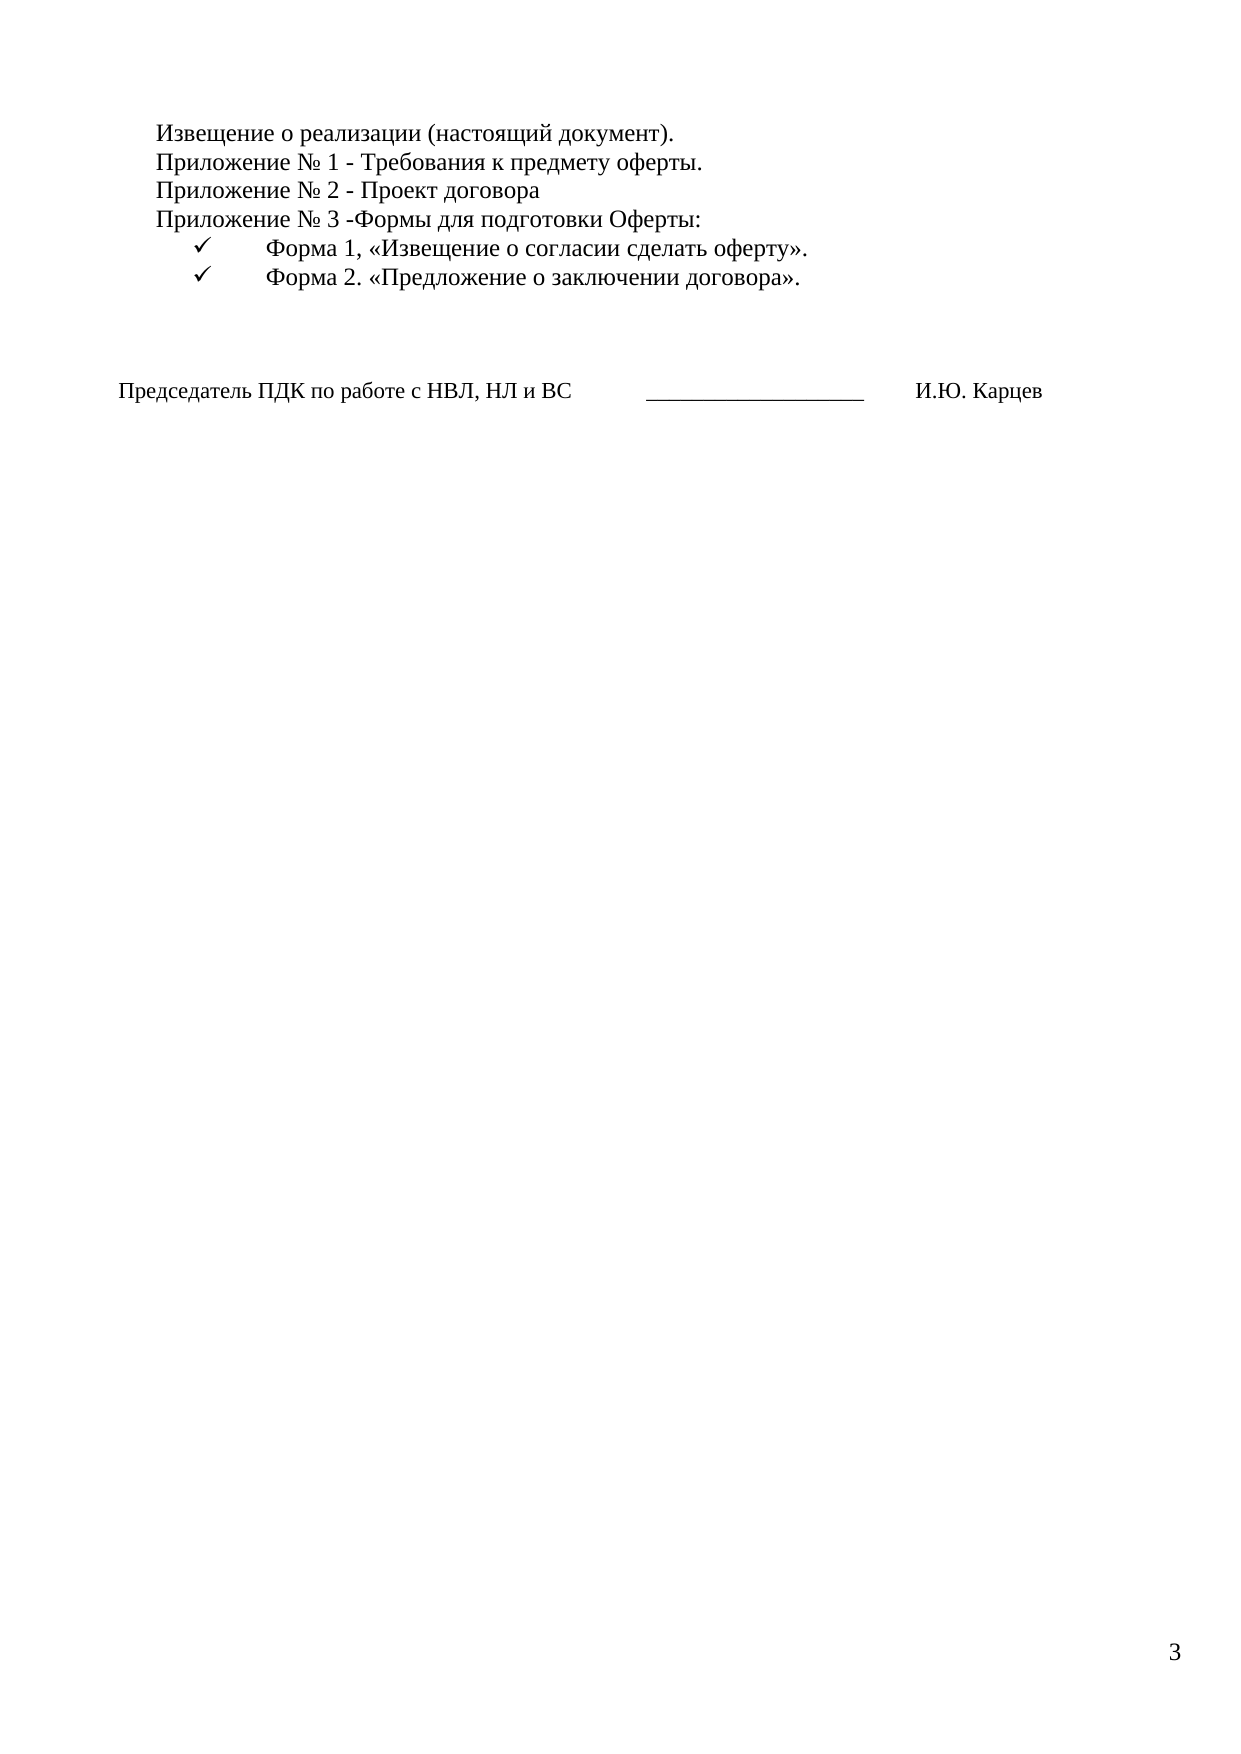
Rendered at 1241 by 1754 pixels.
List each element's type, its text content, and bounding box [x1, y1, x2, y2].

text Председатель ПДК по работе с НВЛ, НЛ и ВС ___________________ И.Ю. Карцев [118, 377, 1181, 403]
text Приложение № 2 - Проект договора [156, 176, 1181, 204]
text Извещение о реализации (настоящий документ). [156, 118, 1181, 147]
text Приложение № 1 - Требования к предмету оферты. [156, 147, 1181, 176]
list Форма 1, «Извещение о согласии сделать оферту». [192, 233, 1181, 262]
list Форма 2. «Предложение о заключении договора». [192, 262, 1181, 291]
text Приложение № 3 -Формы для подготовки Оферты: [156, 204, 1181, 233]
